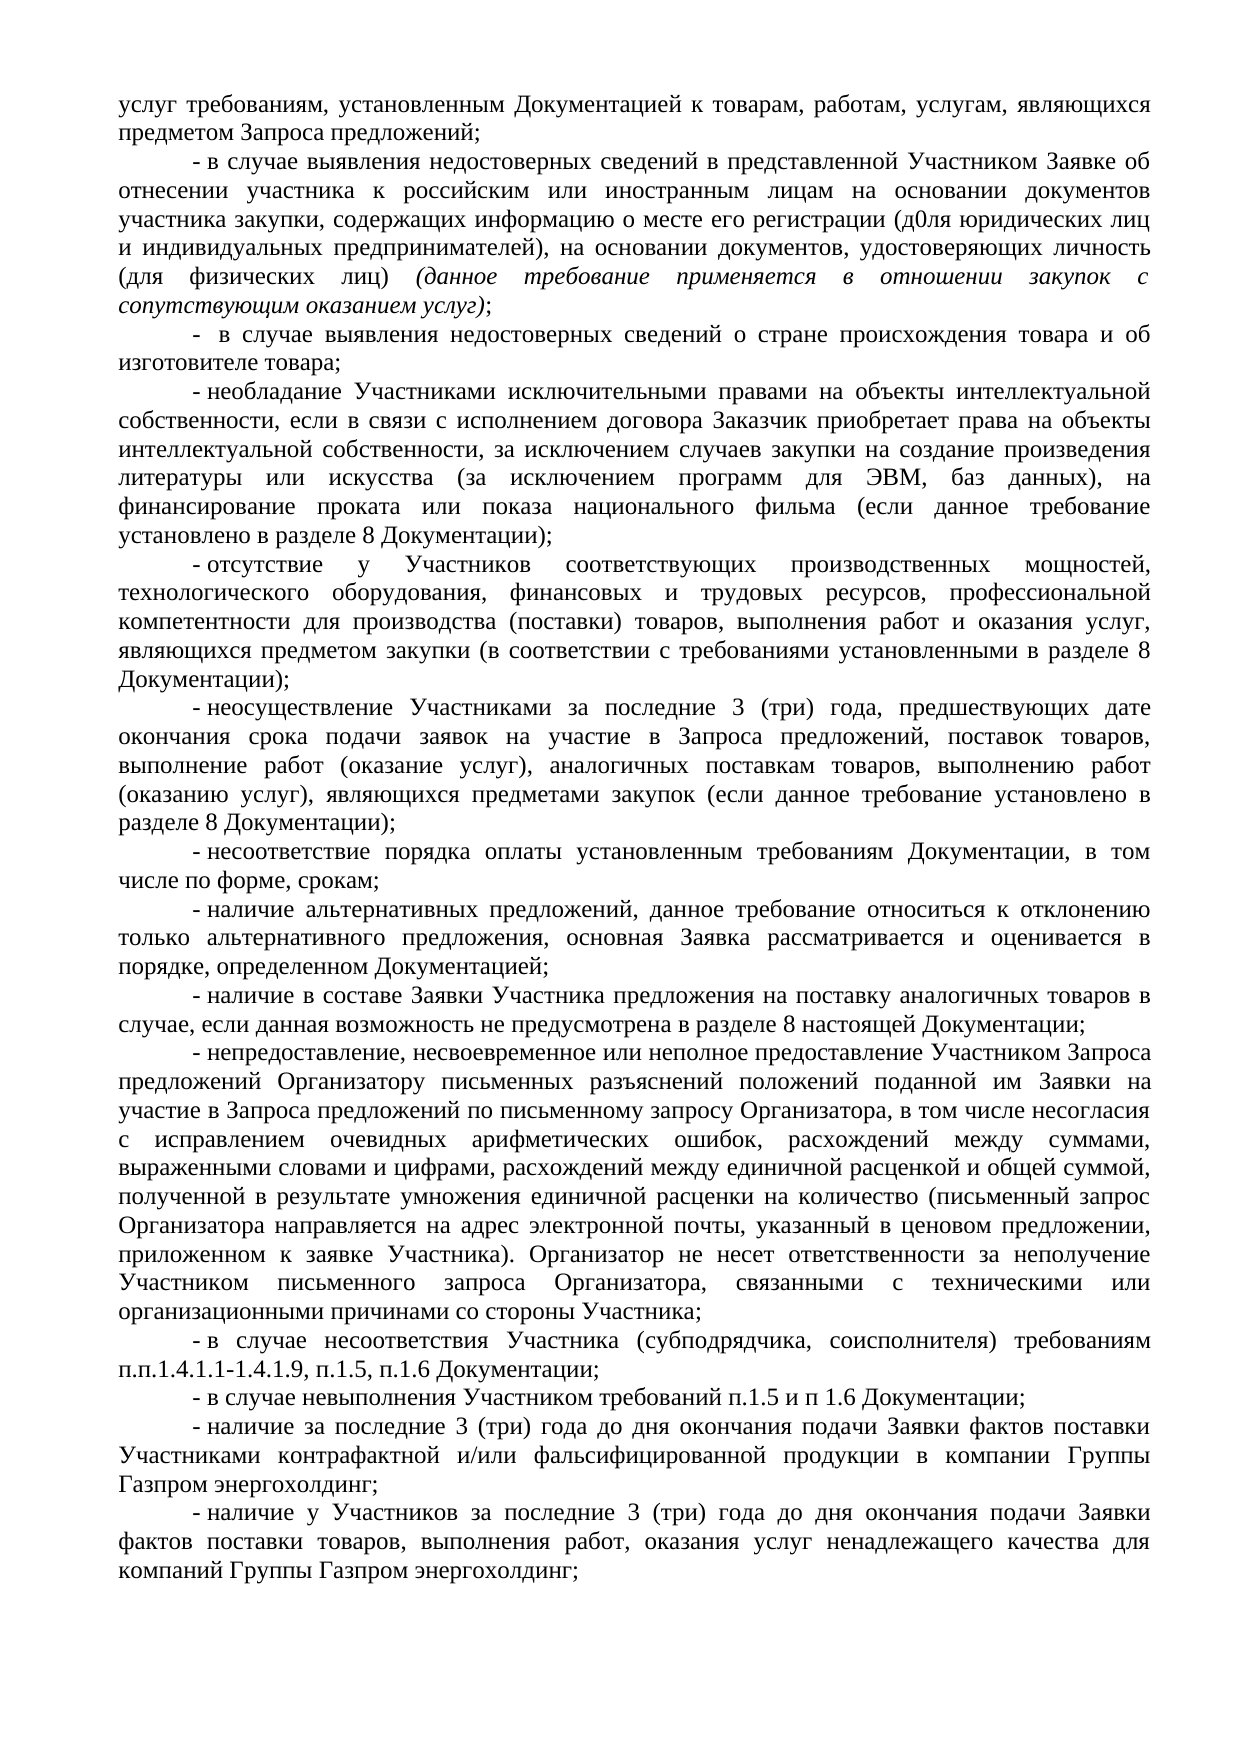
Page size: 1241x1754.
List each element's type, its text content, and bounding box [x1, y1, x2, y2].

list в случае выявления недостоверных сведений о стране происхождения товара и об изготовителе товара; [118, 319, 1152, 376]
list наличие альтернативных предложений, данное требование относиться к отклонению только альтернативного предложения, основная Заявка рассматривается и оценивается в порядке, определенном Документацией; [118, 894, 1152, 980]
list в случае несоответствия Участника (субподрядчика, соисполнителя) требованиям п.п.1.4.1.1-1.4.1.9, п.1.5, п.1.6 Документации; [118, 1325, 1152, 1382]
list неосуществление Участниками за последние 3 (три) года, предшествующих дате окончания срока подачи заявок на участие в Запроса предложений, поставок товаров, выполнение работ (оказание услуг), аналогичных поставкам товаров, выполнению работ (оказанию услуг), являющихся предметами закупок (если данное требование установлено в разделе 8 Документации); [118, 692, 1152, 836]
list в случае невыполнения Участником требований п.1.5 и п 1.6 Документации; [118, 1382, 1152, 1411]
list непредоставление, несвоевременное или неполное предоставление Участником Запроса предложений Организатору письменных разъяснений положений поданной им Заявки на участие в Запроса предложений по письменному запросу Организатора, в том числе несогласия с исправлением очевидных арифметических ошибок, расхождений между суммами, выраженными словами и цифрами, расхождений между единичной расценкой и общей суммой, полученной в результате умножения единичной расценки на количество (письменный запрос Организатора направляется на адрес электронной почты, указанный в ценовом предложении, приложенном к заявке Участника). Организатор не несет ответственности за неполучение Участником письменного запроса Организатора, связанными с техническими или организационными причинами со стороны Участника; [118, 1037, 1152, 1325]
list наличие у Участников за последние 3 (три) года до дня окончания подачи Заявки фактов поставки товаров, выполнения работ, оказания услуг ненадлежащего качества для компаний Группы Газпром энергохолдинг; [118, 1497, 1152, 1584]
list необладание Участниками исключительными правами на объекты интеллектуальной собственности, если в связи с исполнением договора Заказчик приобретает права на объекты интеллектуальной собственности, за исключением случаев закупки на создание произведения литературы или искусства (за исключением программ для ЭВМ, баз данных), на финансирование проката или показа национального фильма (если данное требование установлено в разделе 8 Документации); [118, 376, 1152, 549]
list наличие в составе Заявки Участника предложения на поставку аналогичных товаров в случае, если данная возможность не предусмотрена в разделе 8 настоящей Документации; [118, 980, 1152, 1037]
list отсутствие у Участников соответствующих производственных мощностей, технологического оборудования, финансовых и трудовых ресурсов, профессиональной компетентности для производства (поставки) товаров, выполнения работ и оказания услуг, являющихся предметом закупки (в соответствии с требованиями установленными в разделе 8 Документации); [118, 549, 1152, 692]
list несоответствие порядка оплаты установленным требованиям Документации, в том числе по форме, срокам; [118, 836, 1152, 894]
list в случае выявления недостоверных сведений в представленной Участником Заявке об отнесении участника к российским или иностранным лицам на основании документов участника закупки, содержащих информацию о месте его регистрации (д0ля юридических лиц и индивидуальных предпринимателей), на основании документов, удостоверяющих личность (для физических лиц) (данное требование применяется в отношении закупок с сопутствующим оказанием услуг); [118, 146, 1152, 319]
list наличие за последние 3 (три) года до дня окончания подачи Заявки фактов поставки Участниками контрафактной и/или фальсифицированной продукции в компании Группы Газпром энергохолдинг; [118, 1411, 1152, 1497]
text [118, 89, 1152, 146]
